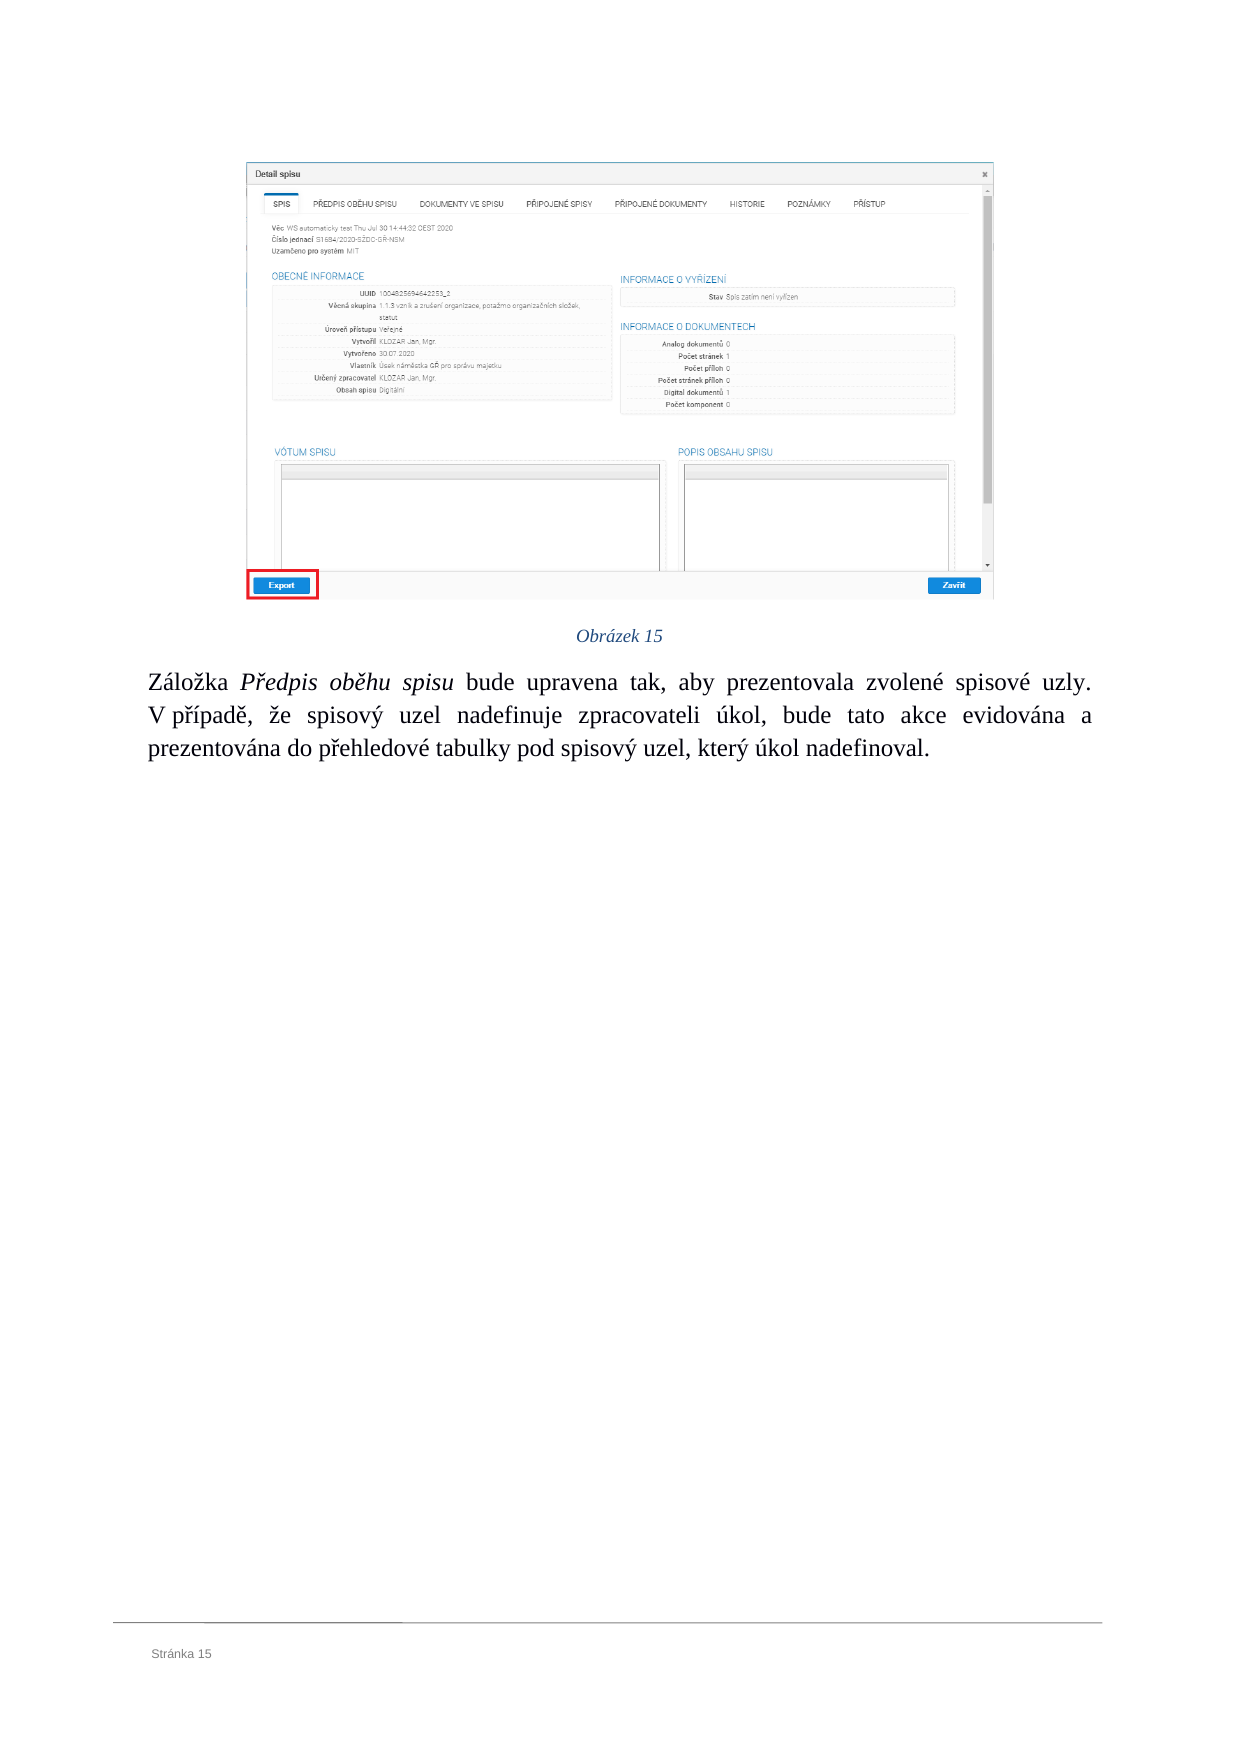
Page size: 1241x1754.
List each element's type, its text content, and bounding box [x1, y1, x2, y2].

text Obrázek 15 [148, 624, 1093, 646]
text Záložka Předpis oběhu spisu bude upravena tak, aby prezentovala zvolené spisové uzly. V případě, že spisový uzel nadefinuje zpracovateli úkol, bude tato akce evidována a prezentována do přehledové tabulky pod spisový uzel, který úkol nadefinoval. [148, 667, 1093, 762]
picture [246, 162, 994, 600]
